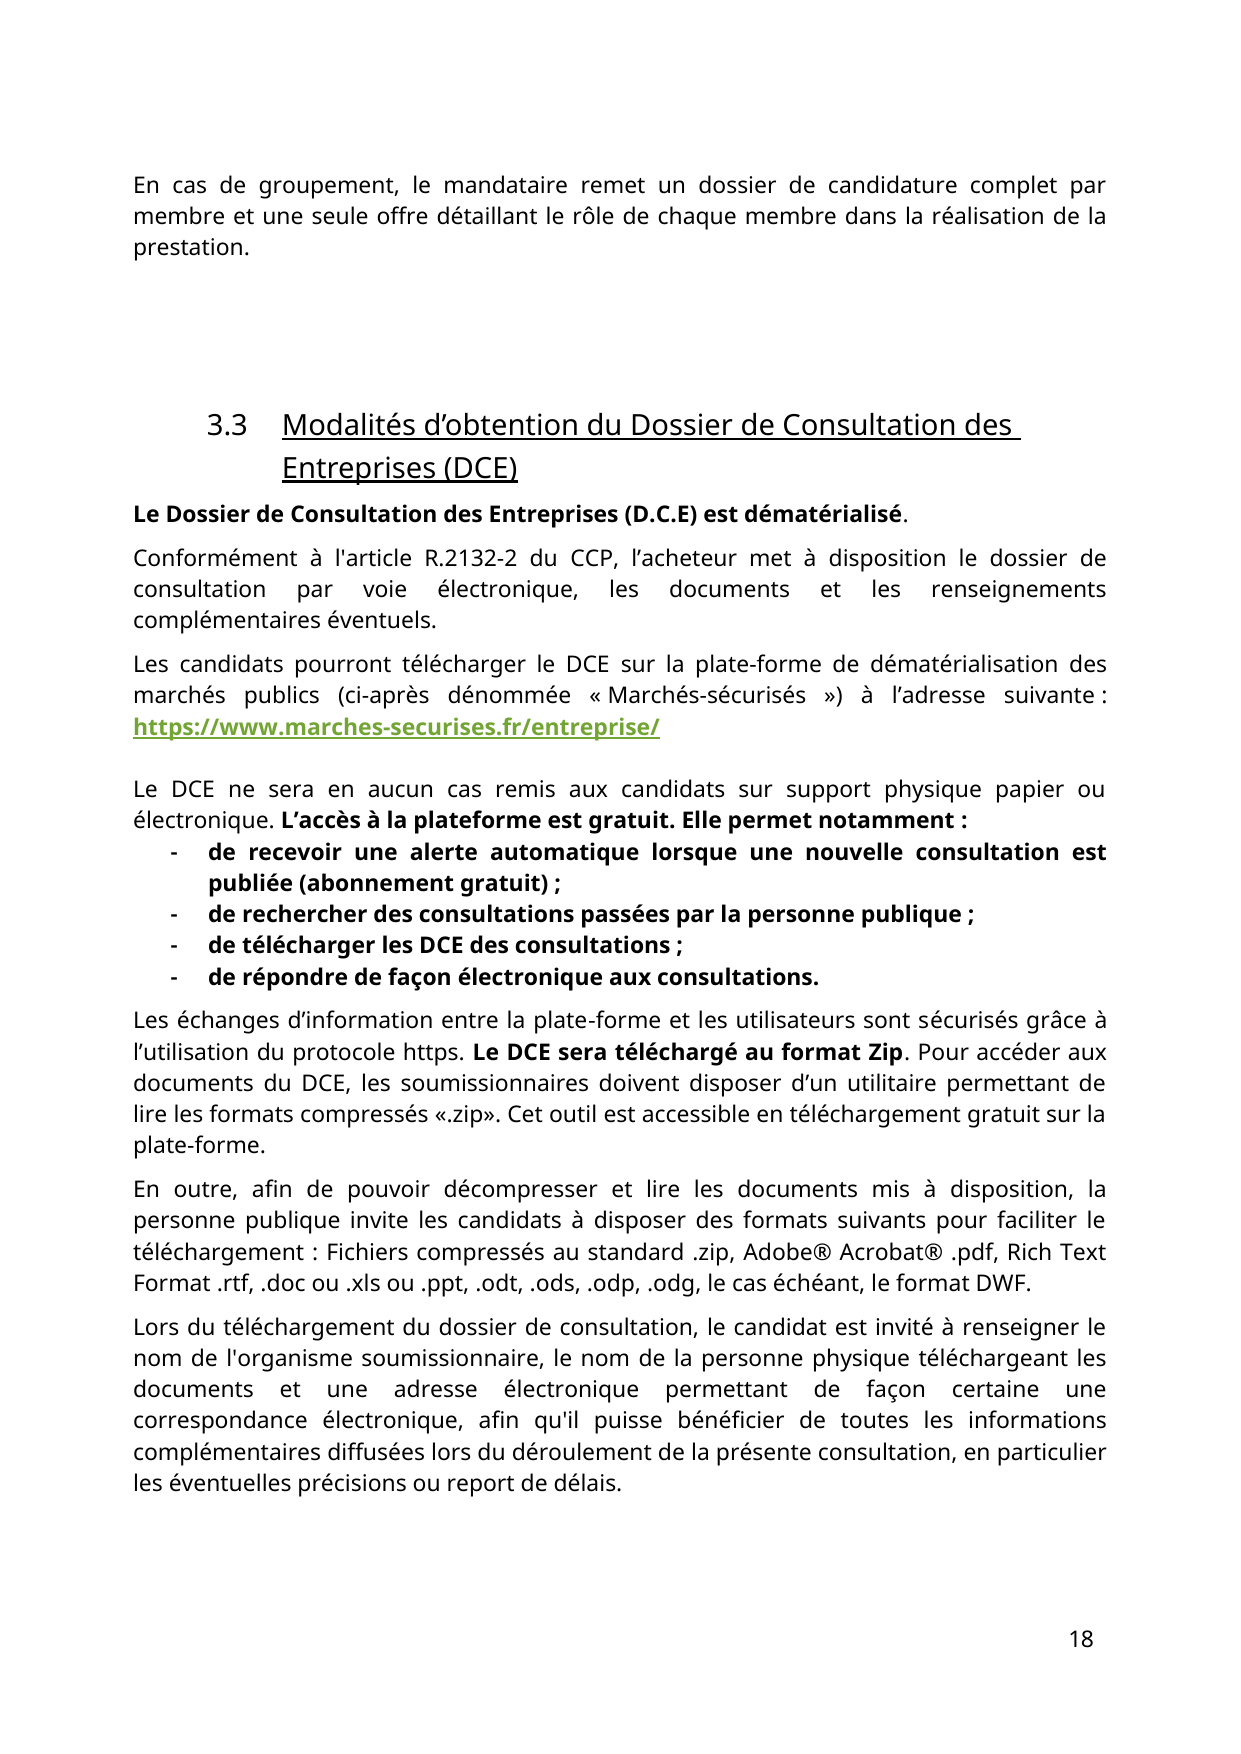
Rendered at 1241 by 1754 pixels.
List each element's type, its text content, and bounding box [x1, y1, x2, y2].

text En cas de groupement, le mandataire remet un dossier de candidature complet par membre et une seule offre détaillant le rôle de chaque membre dans la réalisation de la prestation. [133, 169, 1107, 262]
subtitle Modalités d’obtention du Dossier de Consultation des Entreprises (DCE) [207, 404, 1107, 487]
text Les échanges d’information entre la plate‐forme et les utilisateurs sont sécurisés grâce à l’utilisation du protocole https. Le DCE sera téléchargé au format Zip. Pour accéder aux documents du DCE, les soumissionnaires doivent disposer d’un utilitaire permettant de lire les formats compressés «.zip». Cet outil est accessible en téléchargement gratuit sur la plate-forme. [133, 1004, 1107, 1161]
text Lors du téléchargement du dossier de consultation, le candidat est invité à renseigner le nom de l'organisme soumissionnaire, le nom de la personne physique téléchargeant les documents et une adresse électronique permettant de façon certaine une correspondance électronique, afin qu'il puisse bénéficier de toutes les informations complémentaires diffusées lors du déroulement de la présente consultation, en particulier les éventuelles précisions ou report de délais. [133, 1311, 1107, 1498]
text Le Dossier de Consultation des Entreprises (D.C.E) est dématérialisé. [133, 498, 1107, 529]
text Les candidats pourront télécharger le DCE sur la plate-forme de dématérialisation des marchés publics (ci-après dénommée « Marchés-sécurisés ») à l’adresse suivante : https://www.marches-securises.fr/entreprise/ [133, 648, 1107, 742]
text Conformément à l'article R.2132-2 du CCP, l’acheteur met à disposition le dossier de consultation par voie électronique, les documents et les renseignements complémentaires éventuels. [133, 542, 1107, 636]
list de rechercher des consultations passées par la personne publique ; [170, 898, 1107, 929]
text Le DCE ne sera en aucun cas remis aux candidats sur support physique papier ou électronique. L’accès à la plateforme est gratuit. Elle permet notamment : [133, 773, 1107, 836]
list de recevoir une alerte automatique lorsque une nouvelle consultation est publiée (abonnement gratuit) ; [170, 836, 1107, 898]
list de télécharger les DCE des consultations ; [170, 929, 1107, 961]
list de répondre de façon électronique aux consultations. [170, 961, 1107, 992]
text En outre, afin de pouvoir décompresser et lire les documents mis à disposition, la personne publique invite les candidats à disposer des formats suivants pour faciliter le téléchargement : Fichiers compressés au standard .zip, Adobe® Acrobat® .pdf, Rich Text Format .rtf, .doc ou .xls ou .ppt, .odt, .ods, .odp, .odg, le cas échéant, le format DWF. [133, 1173, 1107, 1298]
